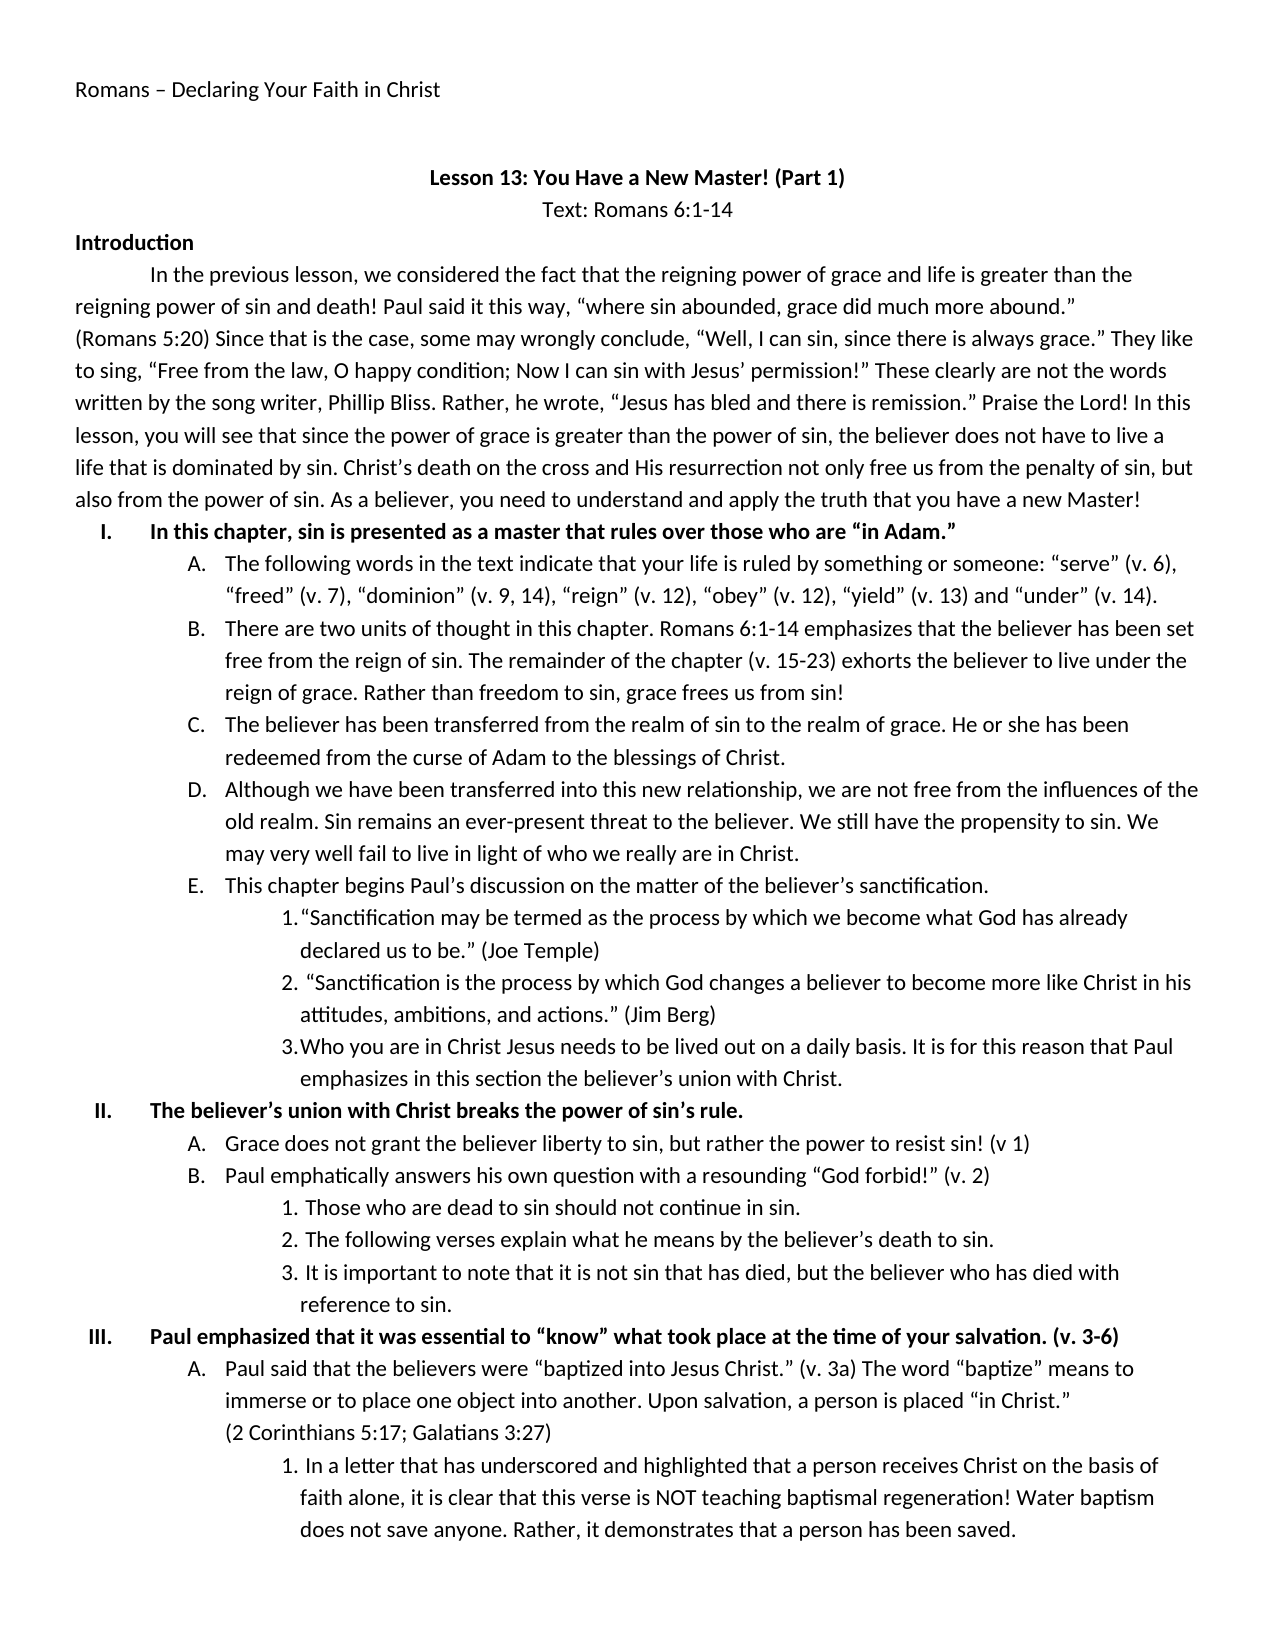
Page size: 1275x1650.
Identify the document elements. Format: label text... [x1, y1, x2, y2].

list In a letter that has underscored and highlighted that a person receives Christ on the basis of faith alone, it is clear that this verse is NOT teaching baptismal regeneration! Water baptism does not save anyone. Rather, it demonstrates that a person has been saved. [281, 1451, 1200, 1543]
list The following verses explain what he means by the believer’s death to sin. [281, 1225, 1200, 1253]
list This chapter begins Paul’s discussion on the matter of the believer’s sanctification. [187, 871, 1200, 899]
list The following words in the text indicate that your life is ruled by something or someone: “serve” (v. 6), “freed” (v. 7), “dominion” (v. 9, 14), “reign” (v. 12), “obey” (v. 12), “yield” (v. 13) and “under” (v. 14). [187, 549, 1200, 610]
list It is important to note that it is not sin that has died, but the believer who has died with reference to sin. [281, 1258, 1200, 1318]
list The believer has been transferred from the realm of sin to the realm of grace. He or she has been redeemed from the curse of Adam to the blessings of Christ. [187, 710, 1200, 771]
list “Sanctification is the process by which God changes a believer to become more like Christ in his attitudes, ambitions, and actions.” (Jim Berg) [281, 968, 1200, 1028]
list Who you are in Christ Jesus needs to be lived out on a daily basis. It is for this reason that Paul emphasizes in this section the believer’s union with Christ. [281, 1032, 1200, 1092]
list Although we have been transferred into this new relationship, we are not free from the influences of the old realm. Sin remains an ever-present threat to the believer. We still have the propensity to sin. We may very well fail to live in light of who we really are in Christ. [187, 775, 1200, 867]
text Introduction [75, 228, 1200, 256]
list “Sanctification may be termed as the process by which we become what God has already declared us to be.” (Joe Temple) [281, 903, 1200, 964]
list Paul emphasized that it was essential to “know” what took place at the time of your salvation. (v. 3-6) [112, 1322, 1200, 1350]
list Paul emphatically answers his own question with a resounding “God forbid!” (v. 2) [187, 1161, 1200, 1189]
list The believer’s union with Christ breaks the power of sin’s rule. [112, 1097, 1200, 1125]
list Those who are dead to sin should not continue in sin. [281, 1193, 1200, 1221]
text In the previous lesson, we considered the fact that the reigning power of grace and life is greater than the reigning power of sin and death! Paul said it this way, “where sin abounded, grace did much more abound.” (Romans 5:20) Since that is the case, some may wrongly conclude, “Well, I can sin, since there is always grace.” They like to sing, “Free from the law, O happy condition; Now I can sin with Jesus’ permission!” These clearly are not the words written by the song writer, Phillip Bliss. Rather, he wrote, “Jesus has bled and there is remission.” Praise the Lord! In this lesson, you will see that since the power of grace is greater than the power of sin, the believer does not have to live a life that is dominated by sin. Christ’s death on the cross and His resurrection not only free us from the penalty of sin, but also from the power of sin. As a believer, you need to understand and apply the truth that you have a new Master! [75, 260, 1200, 513]
list Grace does not grant the believer liberty to sin, but rather the power to resist sin! (v 1) [187, 1129, 1200, 1157]
text Lesson 13: You Have a New Master! (Part 1) [75, 163, 1200, 191]
list In this chapter, sin is presented as a master that rules over those who are “in Adam.” [112, 517, 1200, 545]
list There are two units of thought in this chapter. Romans 6:1-14 emphasizes that the believer has been set free from the reign of sin. The remainder of the chapter (v. 15-23) exhorts the believer to live under the reign of grace. Rather than freedom to sin, grace frees us from sin! [187, 614, 1200, 706]
text Text: Romans 6:1-14 [75, 195, 1200, 223]
list Paul said that the believers were “baptized into Jesus Christ.” (v. 3a) The word “baptize” means to immerse or to place one object into another. Upon salvation, a person is placed “in Christ.” (2 Corinthians 5:17; Galatians 3:27) [187, 1354, 1200, 1447]
